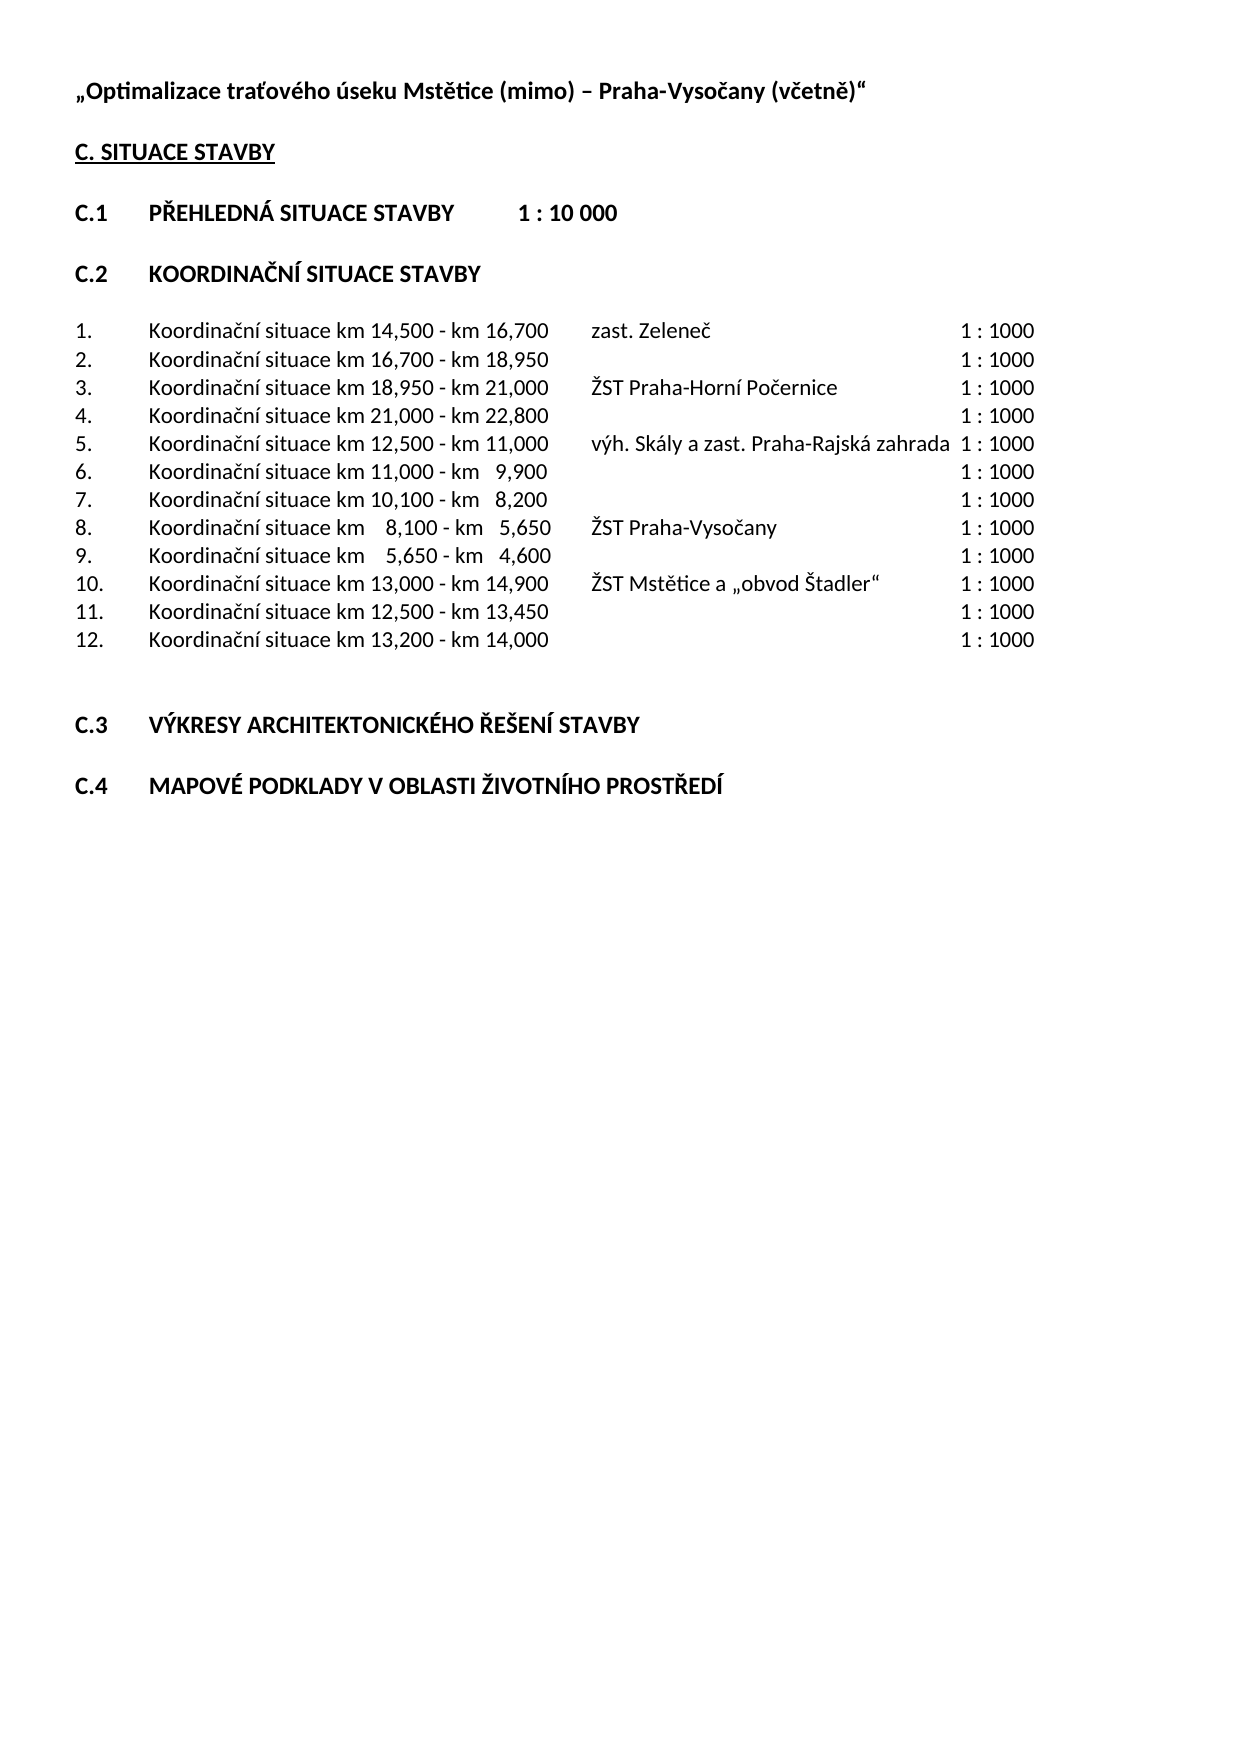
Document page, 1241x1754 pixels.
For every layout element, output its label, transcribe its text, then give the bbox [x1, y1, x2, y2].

text C.2 KOORDINAČNÍ SITUACE STAVBY [75, 258, 1165, 289]
text 7. Koordinační situace km 10,100 - km 8,200 1 : 1000 [75, 485, 1165, 513]
text 8. Koordinační situace km 8,100 - km 5,650 ŽST Praha-Vysočany 1 : 1000 [75, 513, 1165, 541]
text 5. Koordinační situace km 12,500 - km 11,000 výh. Skály a zast. Praha-Rajská zahrada 1 : 1000 [75, 429, 1165, 457]
text „Optimalizace traťového úseku Mstětice (mimo) – Praha-Vysočany (včetně)“ [75, 75, 1165, 106]
text 3. Koordinační situace km 18,950 - km 21,000 ŽST Praha-Horní Počernice 1 : 1000 [75, 373, 1165, 401]
text 10. Koordinační situace km 13,000 - km 14,900 ŽST Mstětice a „obvod Štadler“ 1 : 1000 [75, 569, 1165, 597]
text 4. Koordinační situace km 21,000 - km 22,800 1 : 1000 [75, 401, 1165, 429]
text 1. Koordinační situace km 14,500 - km 16,700 zast. Zeleneč 1 : 1000 [75, 317, 1165, 345]
text 11. Koordinační situace km 12,500 - km 13,450 1 : 1000 [75, 597, 1165, 625]
text C. SITUACE STAVBY [75, 136, 1165, 167]
text 2. Koordinační situace km 16,700 - km 18,950 1 : 1000 [75, 345, 1165, 373]
text 9. Koordinační situace km 5,650 - km 4,600 1 : 1000 [75, 541, 1165, 569]
text C.4 MAPOVÉ PODKLADY V OBLASTI ŽIVOTNÍHO PROSTŘEDÍ [75, 770, 1165, 801]
text C.3 VÝKRESY ARCHITEKTONICKÉHO ŘEŠENÍ STAVBY [75, 709, 1165, 739]
text 12. Koordinační situace km 13,200 - km 14,000 1 : 1000 [75, 625, 1165, 653]
text 6. Koordinační situace km 11,000 - km 9,900 1 : 1000 [75, 457, 1165, 485]
text C.1 PŘEHLEDNÁ SITUACE STAVBY 1 : 10 000 [75, 197, 1165, 228]
